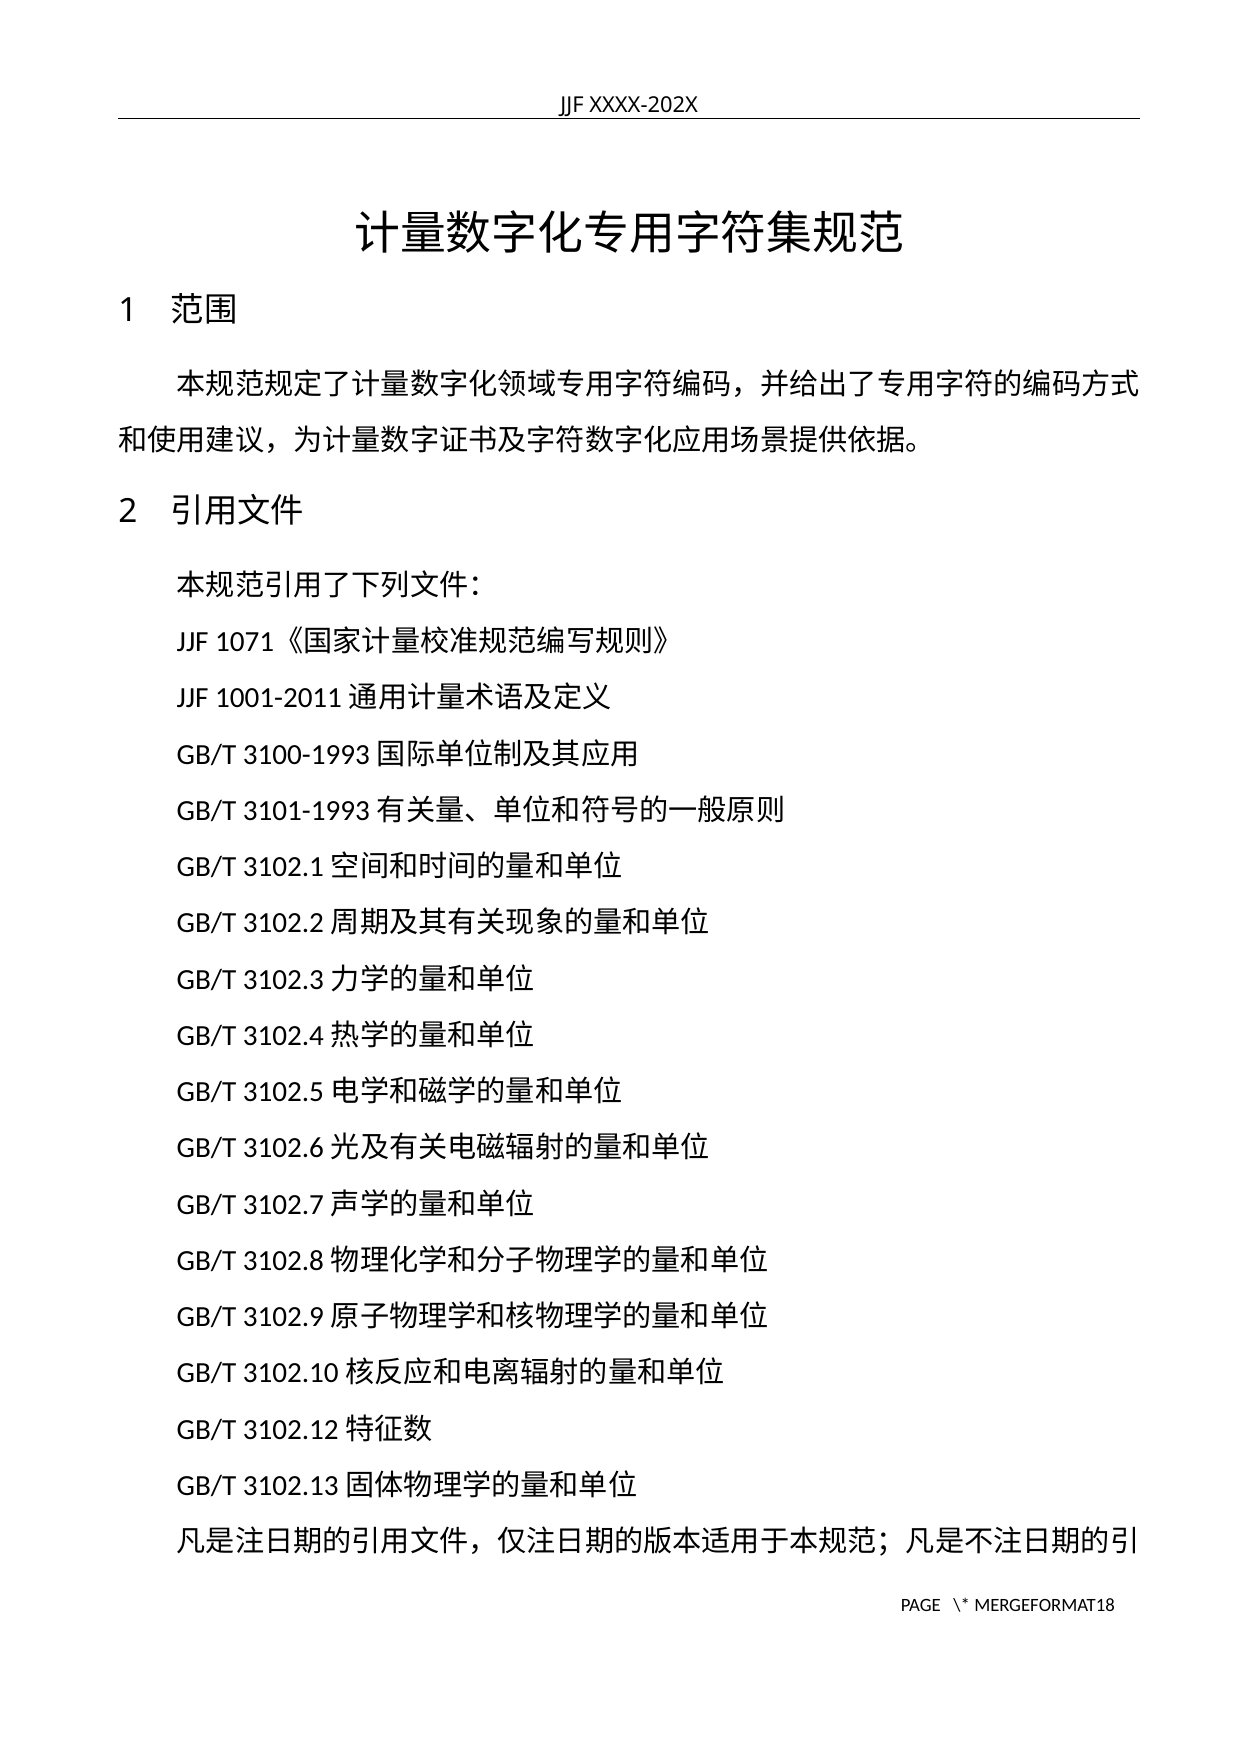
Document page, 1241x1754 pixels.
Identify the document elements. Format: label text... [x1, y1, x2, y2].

text GB/T 3102.8 物理化学和分子物理学的量和单位 [118, 1225, 1140, 1282]
text GB/T 3102.2 周期及其有关现象的量和单位 [118, 888, 1140, 944]
text GB/T 3102.7 声学的量和单位 [118, 1169, 1140, 1225]
list 2 引用文件 [118, 478, 1140, 534]
text GB/T 3102.5 电学和磁学的量和单位 [118, 1057, 1140, 1113]
text GB/T 3102.6 光及有关电磁辐射的量和单位 [118, 1113, 1140, 1169]
text GB/T 3102.3 力学的量和单位 [118, 944, 1140, 1000]
text GB/T 3102.12 特征数 [118, 1394, 1140, 1450]
text GB/T 3100-1993 国际单位制及其应用 [118, 719, 1140, 775]
text GB/T 3102.1 空间和时间的量和单位 [118, 832, 1140, 888]
list 1 范围 [118, 277, 1140, 333]
text GB/T 3102.10 核反应和电离辐射的量和单位 [118, 1338, 1140, 1394]
text 本规范规定了计量数字化领域专用字符编码，并给出了专用字符的编码方式和使用建议，为计量数字证书及字符数字化应用场景提供依据。 [118, 349, 1140, 462]
text GB/T 3102.4 热学的量和单位 [118, 1000, 1140, 1057]
text GB/T 3102.9 原子物理学和核物理学的量和单位 [118, 1282, 1140, 1338]
text GB/T 3101-1993 有关量、单位和符号的一般原则 [118, 775, 1140, 832]
text JJF 1071《国家计量校准规范编写规则》 [118, 607, 1140, 663]
text 本规范引用了下列文件： [118, 550, 1140, 607]
text JJF 1001-2011 通用计量术语及定义 [118, 663, 1140, 719]
text 计量数字化专用字符集规范 [118, 204, 1140, 260]
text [118, 1507, 1140, 1563]
text GB/T 3102.13 固体物理学的量和单位 [118, 1450, 1140, 1507]
